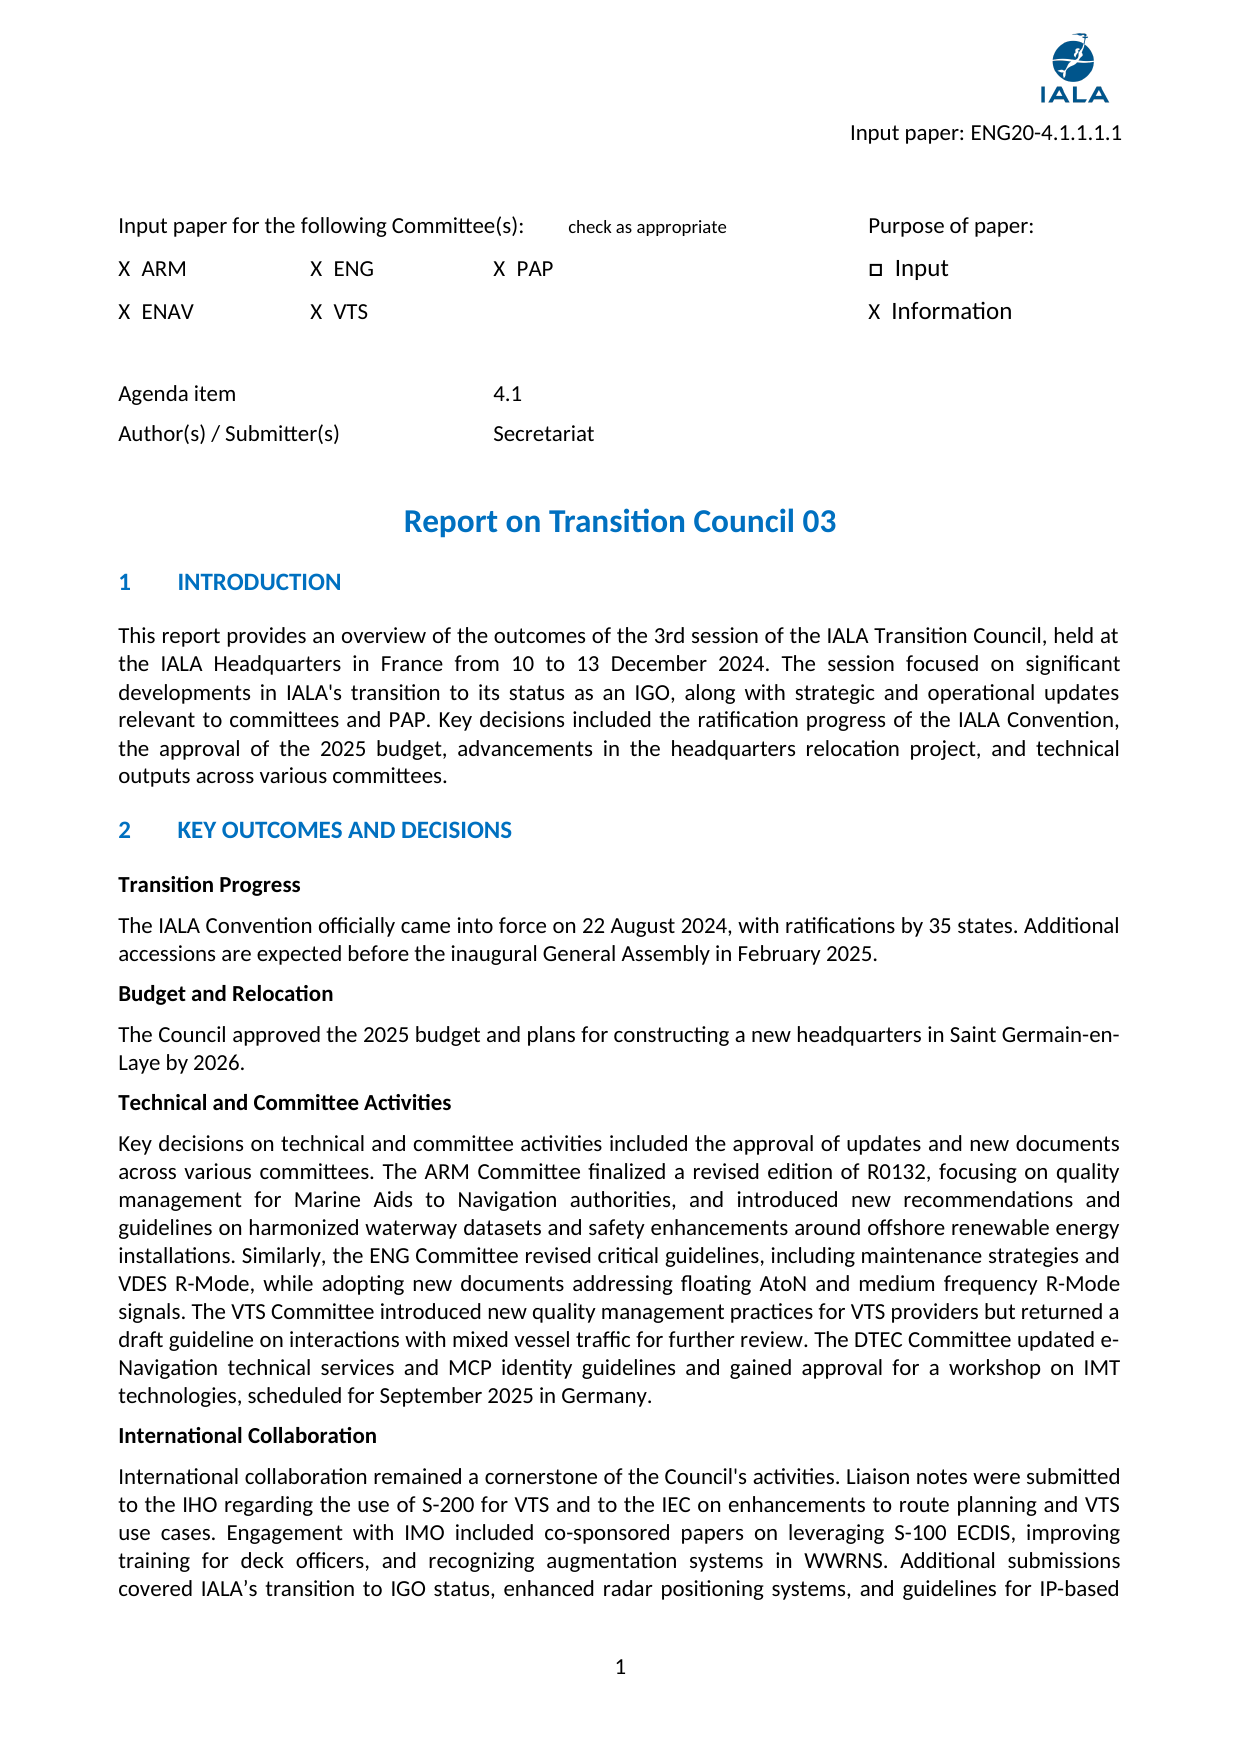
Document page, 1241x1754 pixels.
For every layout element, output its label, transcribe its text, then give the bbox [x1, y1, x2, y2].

text The IALA Convention officially came into force on 22 August 2024, with ratifications by 35 states. Additional accessions are expected before the inaugural General Assembly in February 2025. [118, 911, 1122, 967]
subtitle Introduction [118, 566, 1122, 597]
text This report provides an overview of the outcomes of the 3rd session of the IALA Transition Council, held at the IALA Headquarters in France from 10 to 13 December 2024. The session focused on significant developments in IALA's transition to its status as an IGO, along with strategic and operational updates relevant to committees and PAP. Key decisions included the ratification progress of the IALA Convention, the approval of the 2025 budget, advancements in the headquarters relocation project, and technical outputs across various committees. [118, 622, 1122, 790]
text Input paper: ENG20-4.1.1.1.1 [118, 118, 1122, 146]
text Technical and Committee Activities [118, 1088, 1122, 1116]
text X ENAV X VTS X Information [118, 295, 1122, 326]
text International Collaboration [118, 1422, 1122, 1449]
text X ARM X ENG X PAP □ Input [118, 252, 1122, 283]
text Input paper for the following Committee(s): check as appropriate Purpose of paper: [118, 212, 1122, 240]
title Report on Transition Council 03 [118, 500, 1122, 541]
subtitle Key outcomes and Decisions [118, 815, 1122, 845]
picture [1025, 25, 1120, 118]
text Budget and Relocation [118, 979, 1122, 1007]
text Agenda item 4.1 [118, 379, 1122, 407]
text Transition Progress [118, 870, 1122, 898]
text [118, 1462, 1122, 1602]
text Key decisions on technical and committee activities included the approval of updates and new documents across various committees. The ARM Committee finalized a revised edition of R0132, focusing on quality management for Marine Aids to Navigation authorities, and introduced new recommendations and guidelines on harmonized waterway datasets and safety enhancements around offshore renewable energy installations. Similarly, the ENG Committee revised critical guidelines, including maintenance strategies and VDES R-Mode, while adopting new documents addressing floating AtoN and medium frequency R-Mode signals. The VTS Committee introduced new quality management practices for VTS providers but returned a draft guideline on interactions with mixed vessel traffic for further review. The DTEC Committee updated e-Navigation technical services and MCP identity guidelines and gained approval for a workshop on IMT technologies, scheduled for September 2025 in Germany. [118, 1129, 1122, 1409]
text Author(s) / Submitter(s) Secretariat [118, 419, 1122, 447]
text The Council approved the 2025 budget and plans for constructing a new headquarters in Saint Germain-en-Laye by 2026. [118, 1020, 1122, 1076]
